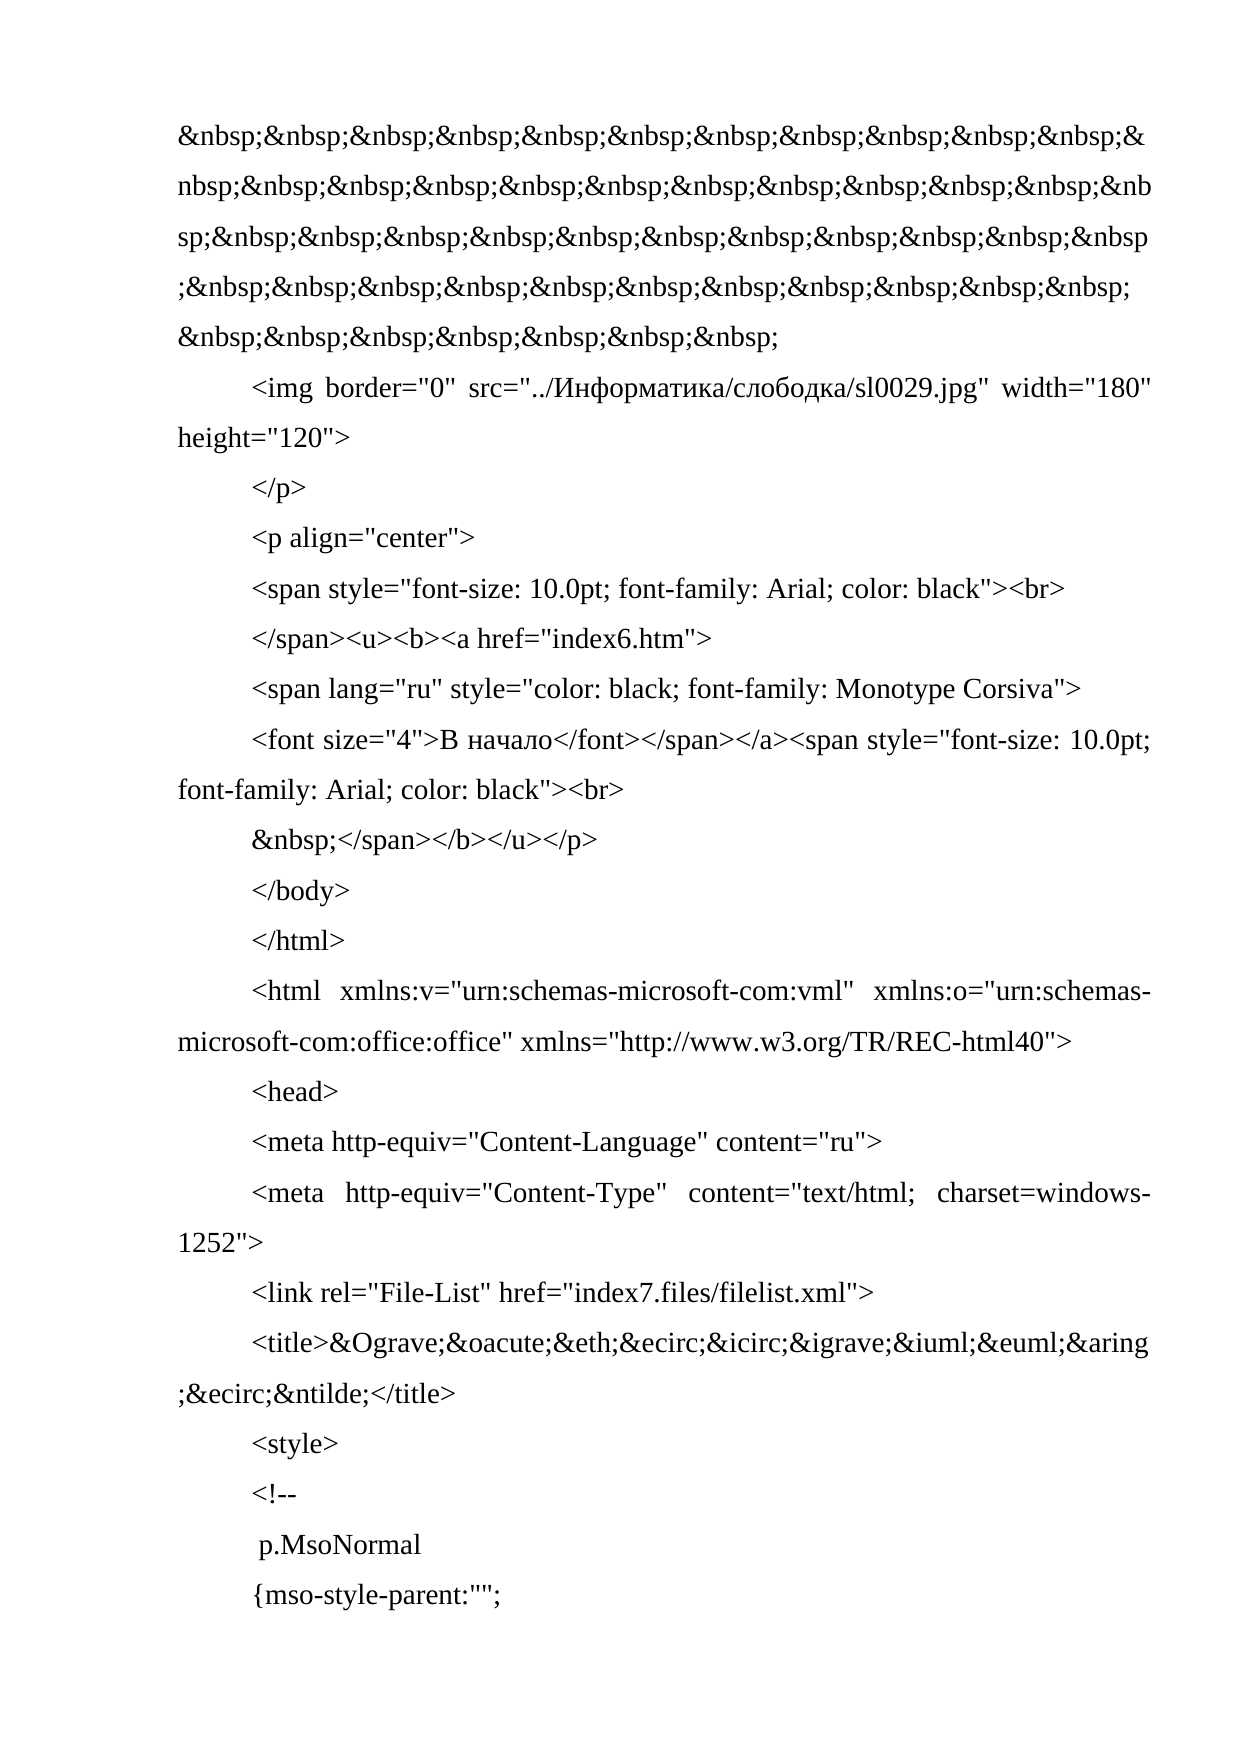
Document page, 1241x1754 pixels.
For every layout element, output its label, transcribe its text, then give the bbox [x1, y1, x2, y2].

text &nbsp;</span></b></u></p> [177, 822, 1152, 856]
text <!-- [177, 1477, 1152, 1510]
text </body> [177, 873, 1152, 906]
text </span><u><b><a href="index6.htm"> [177, 621, 1152, 655]
text <meta http-equiv="Content-Type" content="text/html; charset=windows-1252"> [177, 1175, 1152, 1258]
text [177, 118, 1152, 353]
text <title>&Ograve;&oacute;&eth;&ecirc;&icirc;&igrave;&iuml;&euml;&aring;&ecirc;&ntilde;</title> [177, 1326, 1152, 1409]
text <img border="0" src="../Информатика/слободка/sl0029.jpg" width="180" height="120"> [177, 370, 1152, 453]
text <p align="center"> [177, 521, 1152, 554]
text <head> [177, 1074, 1152, 1108]
text p.MsoNormal [177, 1527, 1152, 1560]
text <style> [177, 1426, 1152, 1460]
text <html xmlns:v="urn:schemas-microsoft-com:vml" xmlns:o="urn:schemas-microsoft-com:office:office" xmlns="http://www.w3.org/TR/REC-html40"> [177, 973, 1152, 1057]
text </html> [177, 923, 1152, 957]
text {mso-style-parent:""; [177, 1577, 1152, 1611]
text <font size="4">В начало</font></span></a><span style="font-size: 10.0pt; font-family: Arial; color: black"><br> [177, 722, 1152, 806]
text <meta http-equiv="Content-Language" content="ru"> [177, 1124, 1152, 1158]
text <link rel="File-List" href="index7.files/filelist.xml"> [177, 1275, 1152, 1309]
text <span lang="ru" style="color: black; font-family: Monotype Corsiva"> [177, 672, 1152, 705]
text <span style="font-size: 10.0pt; font-family: Arial; color: black"><br> [177, 571, 1152, 604]
text </p> [177, 470, 1152, 504]
